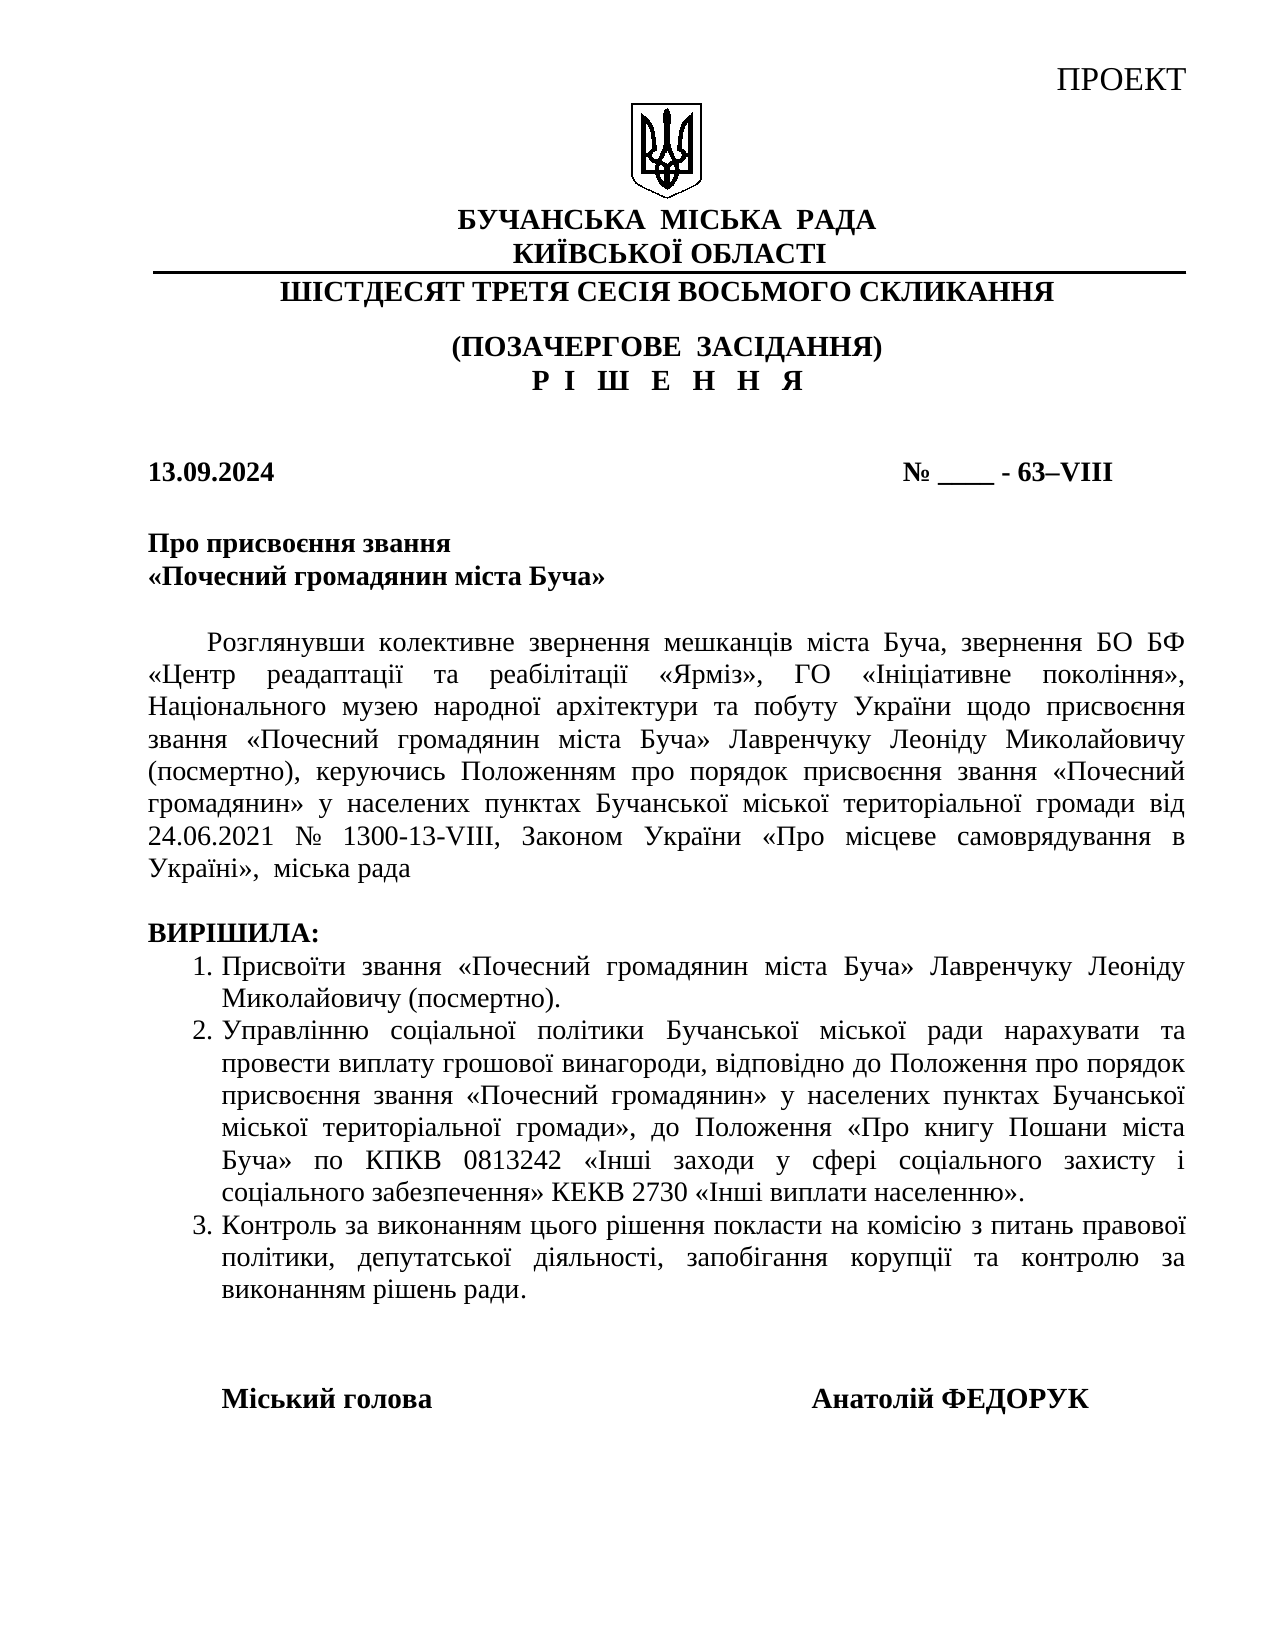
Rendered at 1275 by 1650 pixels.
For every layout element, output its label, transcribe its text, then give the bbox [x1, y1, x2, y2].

text Міський голова Анатолій ФЕДОРУК [148, 1382, 1186, 1415]
list Управлінню соціальної політики Бучанської міської ради нарахувати та провести виплату грошової винагороди, відповідно до Положення про порядок присвоєння звання «Почесний громадянин» у населених пунктах Бучанської міської територіальної громади», до Положення «Про книгу Пошани міста Буча» по КПКВ 0813242 «Інші заходи у сфері соціального захисту і соціального забезпечення» КЕКВ 2730 «Інші виплати населенню». [192, 1013, 1186, 1208]
text ВИРІШИЛА: [148, 916, 1186, 948]
text КИЇВСЬКОЇ ОБЛАСТІ [153, 236, 1186, 271]
list Контроль за виконанням цього рішення покласти на комісію з питань правової політики, депутатської діяльності, запобігання корупції та контролю за виконанням рішень ради. [192, 1208, 1186, 1305]
text ПРОЕКТ [148, 59, 1186, 97]
text БУЧАНСЬКА МІСЬКА РАДА [148, 202, 1186, 236]
text 13.09.2024 № ____ - 63–VІIІ [148, 455, 1186, 488]
text Про присвоєння звання [148, 526, 1186, 559]
text Розглянувши колективне звернення мешканців міста Буча, звернення БО БФ «Центр реадаптації та реабілітації «Ярміз», ГО «Ініціативне покоління», Національного музею народної архітектури та побуту України щодо присвоєння звання «Почесний громадянин міста Буча» Лавренчуку Леоніду Миколайовичу (посмертно), керуючись Положенням про порядок присвоєння звання «Почесний громадянин» у населених пунктах Бучанської міської територіальної громади від 24.06.2021 № 1300-13-VІІІ, Законом України «Про місцеве самоврядування в Україні», міська рада [148, 624, 1186, 884]
text «Почесний громадянин міста Буча» [148, 559, 1186, 591]
text (ПОЗАЧЕРГОВЕ ЗАСІДАННЯ) [148, 329, 1186, 363]
text ШІСТДЕСЯТ ТРЕТЯ СЕСІЯ ВОСЬМОГО СКЛИКАННЯ [148, 274, 1186, 308]
list Присвоїти звання «Почесний громадянин міста Буча» Лавренчуку Леоніду Миколайовичу (посмертно). [192, 948, 1186, 1013]
text Р І Ш Е Н Н Я [148, 363, 1186, 397]
